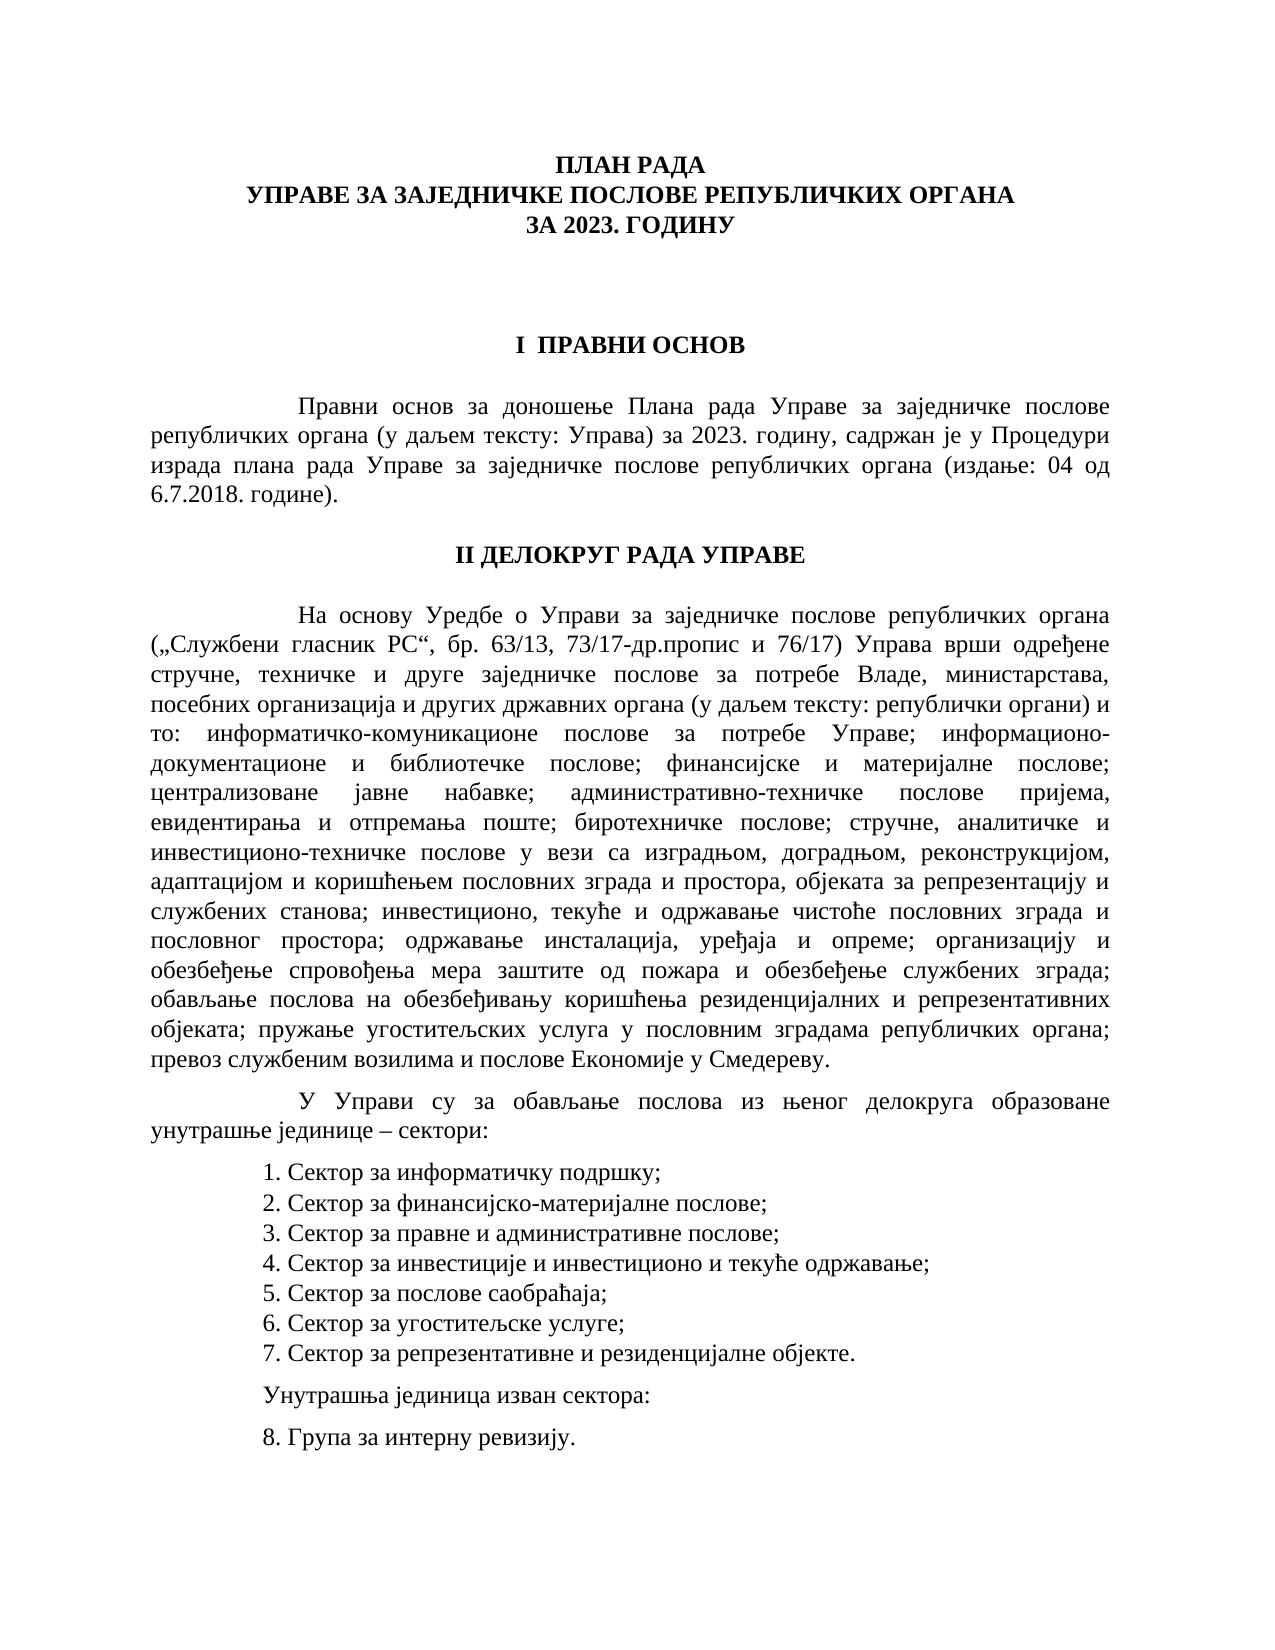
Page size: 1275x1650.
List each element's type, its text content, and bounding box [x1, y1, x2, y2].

text 1. Сектор за информатичку подршку; [150, 1157, 1111, 1186]
text 3. Сектор за правне и административне послове; [150, 1218, 1111, 1246]
text 7. Сектор за репрезентативне и резиденцијалне објекте. [150, 1338, 1111, 1367]
text I ПРАВНИ ОСНОВ [150, 331, 1111, 359]
text На основу Уредбе о Управи за заједничке послове републичких органа („Службени гласник РС“, бр. 63/13, 73/17-др.пропис и 76/17) Управа врши одређене стручне, техничке и друге заједничке послове за потребе Владе, министарстава, посебних организација и других државних органа (у даљем тексту: републички органи) и то: информатичко-комуникационе послове за потребе Управе; информационо-документационе и библиотечке послове; финансијске и материјалне послове; централизоване јавне набавке; административно-техничке послове пријема, евидентирања и отпремања поште; биротехничке послове; стручне, аналитичке и инвестиционо-техничке послове у вези са изградњом, доградњом, реконструкцијом, адаптацијом и коришћењем пословних зграда и простора, објеката за репрезентацију и службених станова; инвестиционо, текуће и одржавање чистоће пословних зграда и пословног простора; одржавање инсталација, уређаја и опреме; организацију и обезбеђење спровођења мера заштите од пожара и обезбеђење службених зграда; обављање послова на обезбеђивању коришћења резиденцијалних и репрезентативних објеката; пружање угоститељских услуга у пословним зградама републичких органа; превоз службеним возилима и послове Економије у Смедереву. [150, 600, 1111, 1072]
text 4. Сектор за инвестиције и инвестиционо и текуће одржавање; [150, 1248, 1111, 1277]
text У Управи су за обављање послова из њеног делокруга образоване унутрашње јединице – сектори: [150, 1086, 1111, 1144]
text II ДЕЛОКРУГ РАДА УПРАВЕ [150, 540, 1111, 568]
text Унутрашња јединица изван сектора: [150, 1380, 1111, 1409]
text ПЛАН РАДА [150, 150, 1111, 179]
text УПРАВЕ ЗА ЗАЈЕДНИЧКЕ ПОСЛОВЕ РЕПУБЛИЧКИХ ОРГАНА [150, 180, 1111, 209]
text Правни основ за доношење Плана рада Управе за заједничке послове републичких органа (у даљем тексту: Управа) за 2023. годину, садржан је у Процедури израда плана рада Управе за заједничке послове републичких органа (издање: 04 од 6.7.2018. године). [150, 391, 1111, 508]
text 2. Сектор за финансијско-материјалне послове; [150, 1188, 1111, 1216]
text 5. Сектор за послове саобраћаја; [150, 1278, 1111, 1307]
text 8. Група за интерну ревизију. [150, 1422, 1111, 1451]
text 6. Сектор за угоститељске услуге; [150, 1308, 1111, 1337]
text ЗА 2023. ГОДИНУ [150, 210, 1111, 239]
